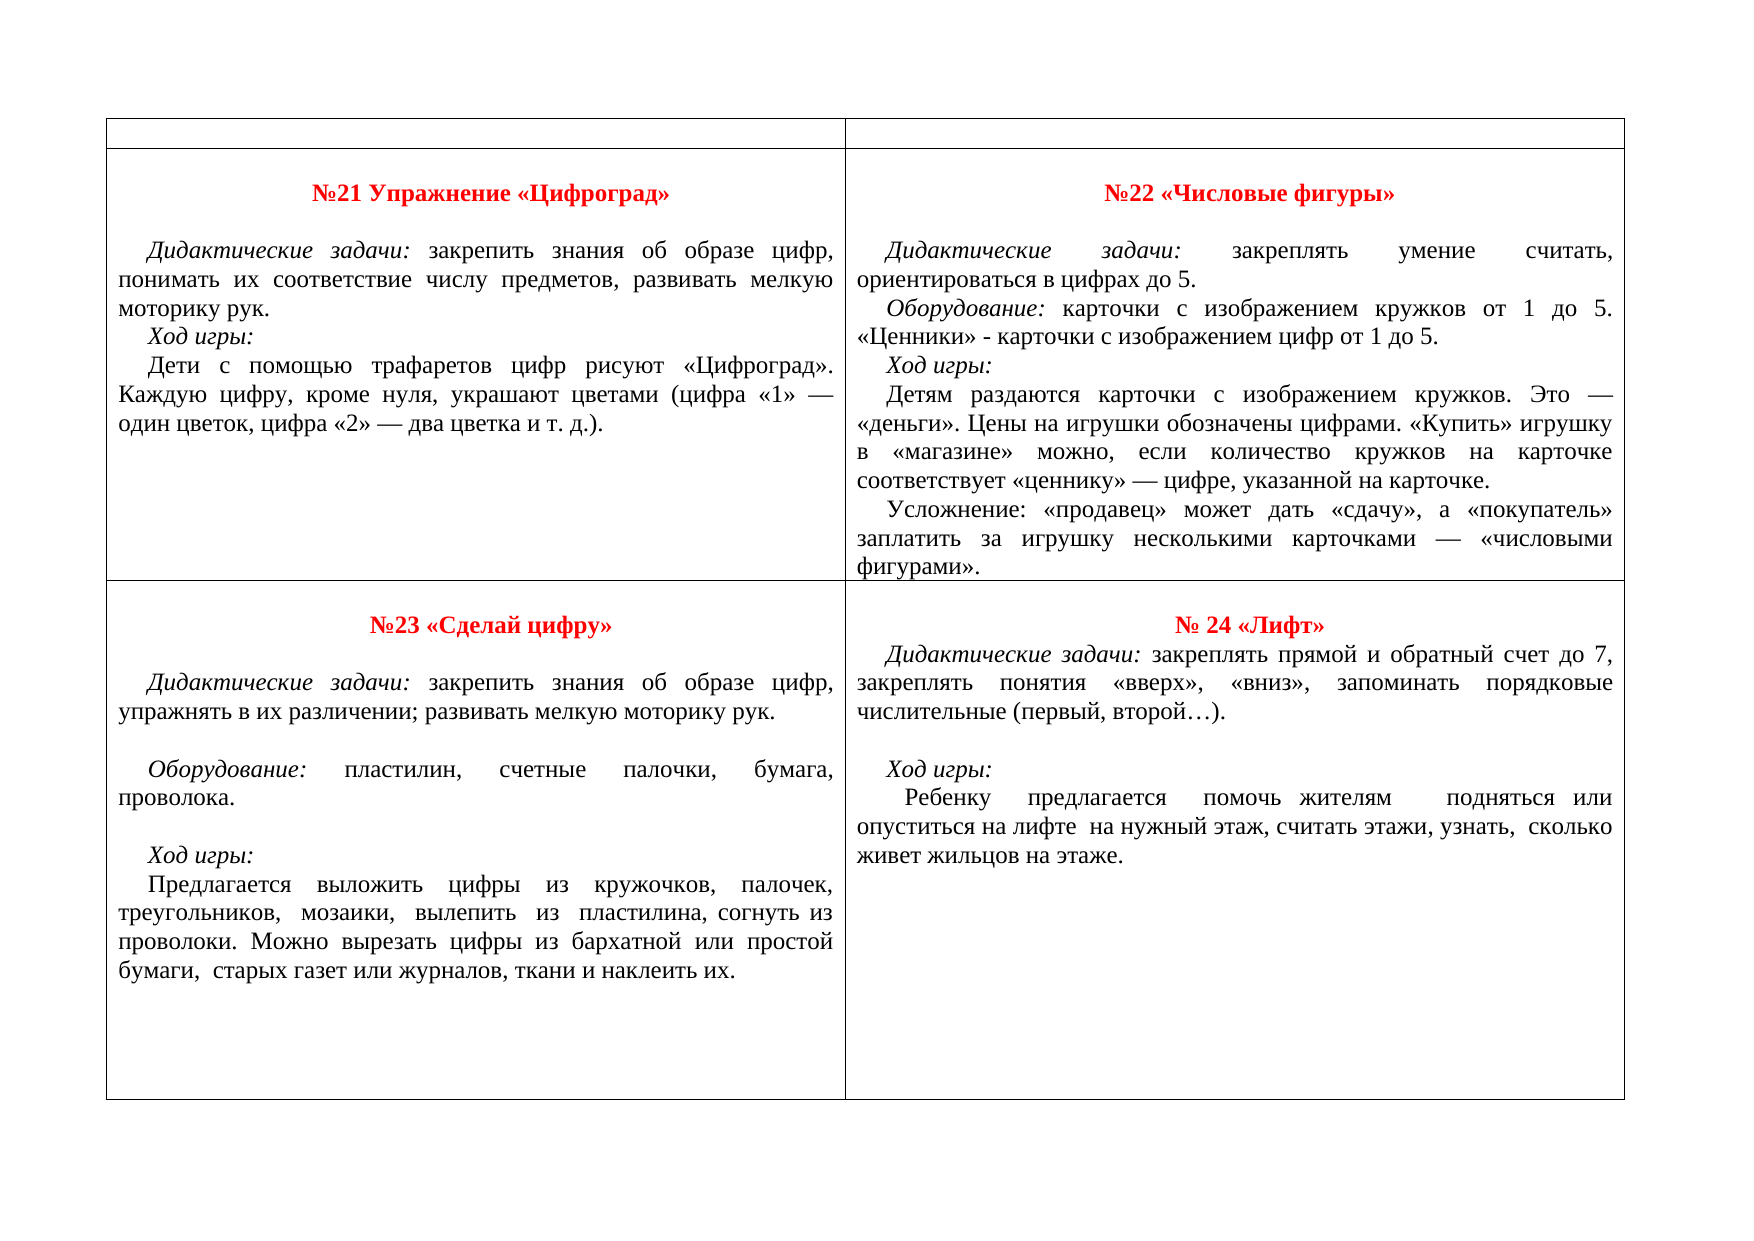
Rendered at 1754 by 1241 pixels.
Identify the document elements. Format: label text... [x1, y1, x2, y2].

table_cell №21 Упражнение «Цифроград» Дидактические задачи: закрепить знания об образе цифр, понимать их соответствие числу предметов, развивать мелкую моторику рук. Ход игры: Дети с помощью трафаретов цифр рисуют «Цифроград». Каждую цифру, кроме нуля, украшают цветами (цифра «1» — один цветок, цифра «2» — два цветка и т. д.). [107, 149, 845, 580]
table_cell №22 «Числовые фигуры» Дидактические задачи: закреплять умение считать, ориентироваться в цифрах до 5. Оборудование: карточки с изображением кружков от 1 до 5. «Ценники» - карточки с изображением цифр от 1 до 5. Ход игры: Детям раздаются карточки с изображением кружков. Это — «деньги». Цены на игрушки обозначены цифрами. «Купить» игрушку в «магазине» можно, если количество кружков на карточке соответствует «ценнику» — цифре, указанной на карточке. Усложнение: «продавец» может дать «сдачу», а «покупатель» заплатить за игрушку несколькими карточками — «числовыми фигурами». [846, 149, 1624, 580]
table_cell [846, 119, 1624, 148]
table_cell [107, 119, 845, 148]
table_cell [107, 581, 845, 1099]
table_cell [846, 581, 1624, 1099]
